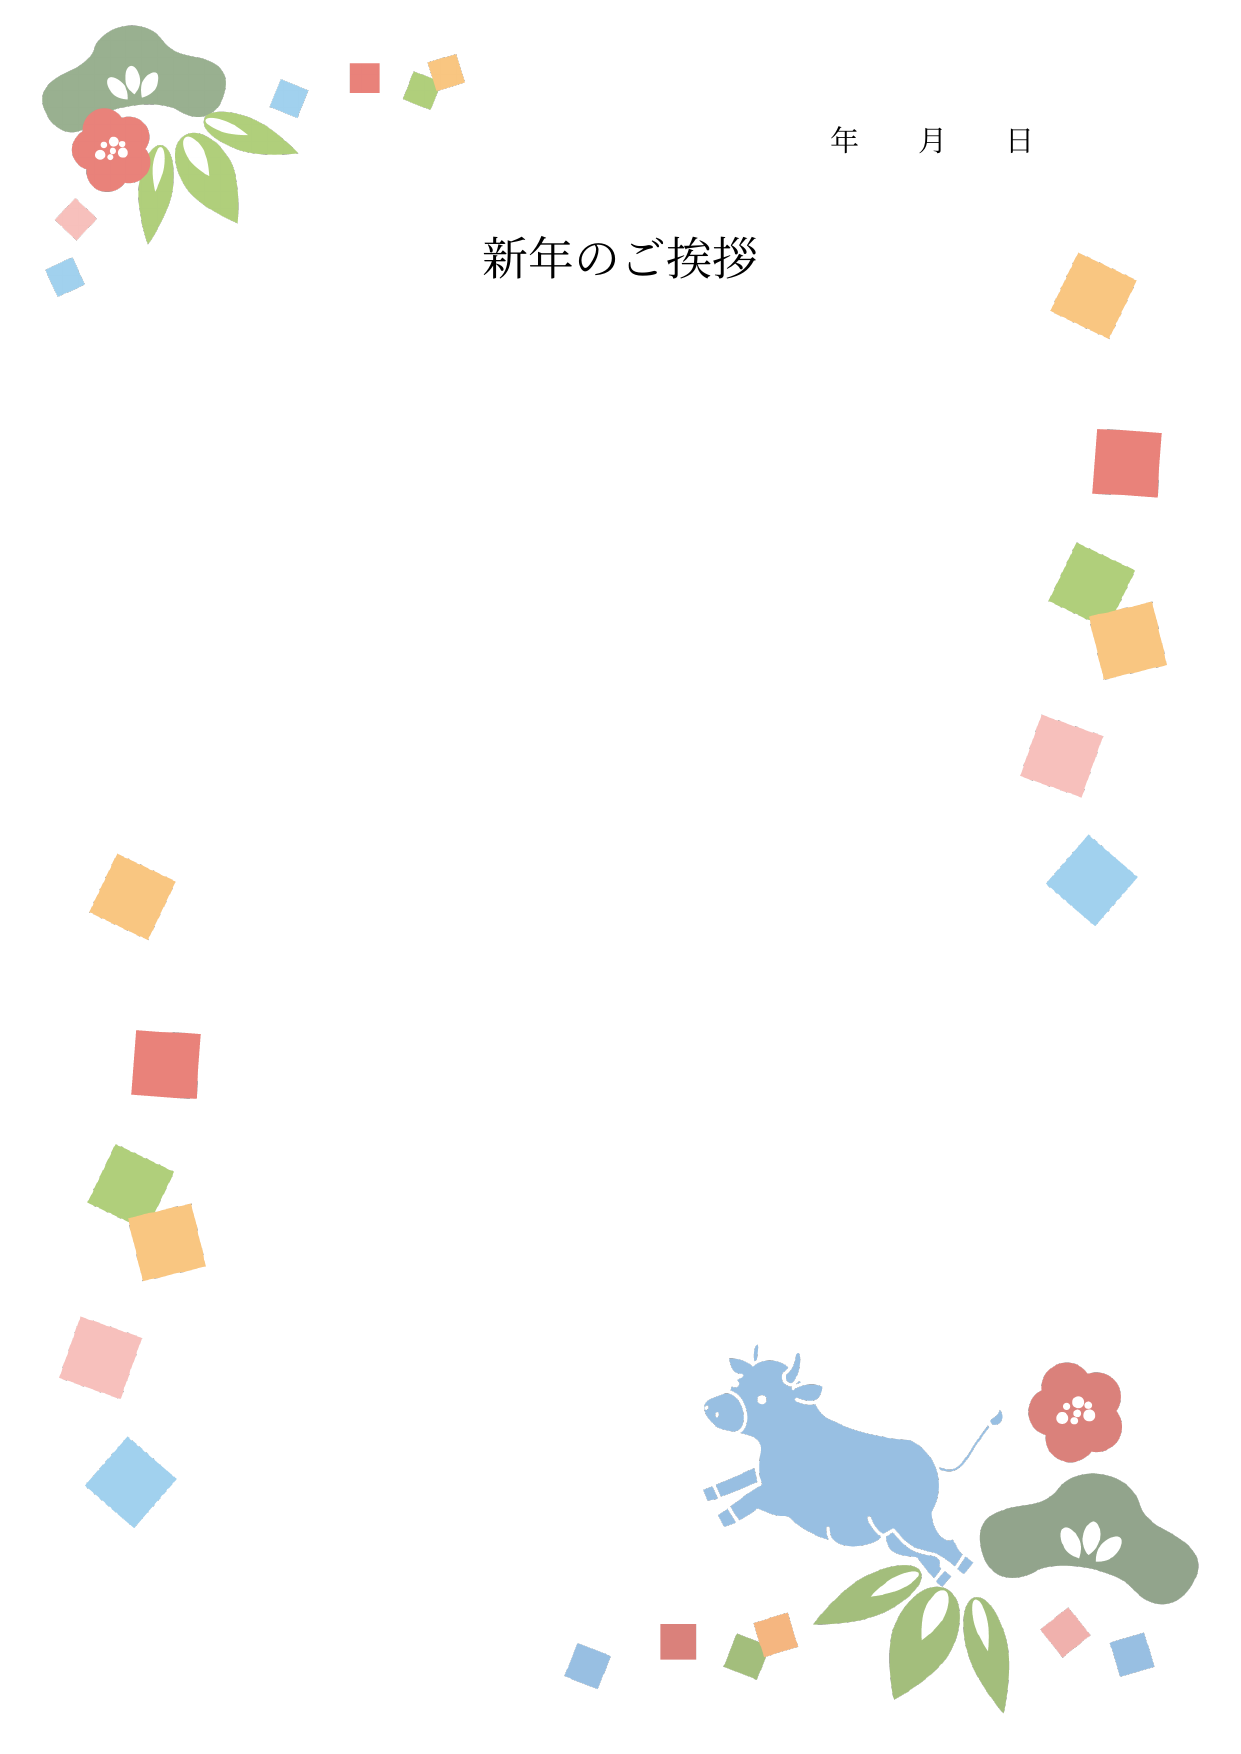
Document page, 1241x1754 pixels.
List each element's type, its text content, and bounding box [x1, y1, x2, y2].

text 新年のご挨拶 [472, 222, 1122, 288]
picture [1005, 227, 1177, 935]
picture [44, 828, 216, 1537]
picture [0, 7, 472, 309]
text 年 月 日 [472, 118, 1034, 160]
picture [556, 1341, 1208, 1715]
